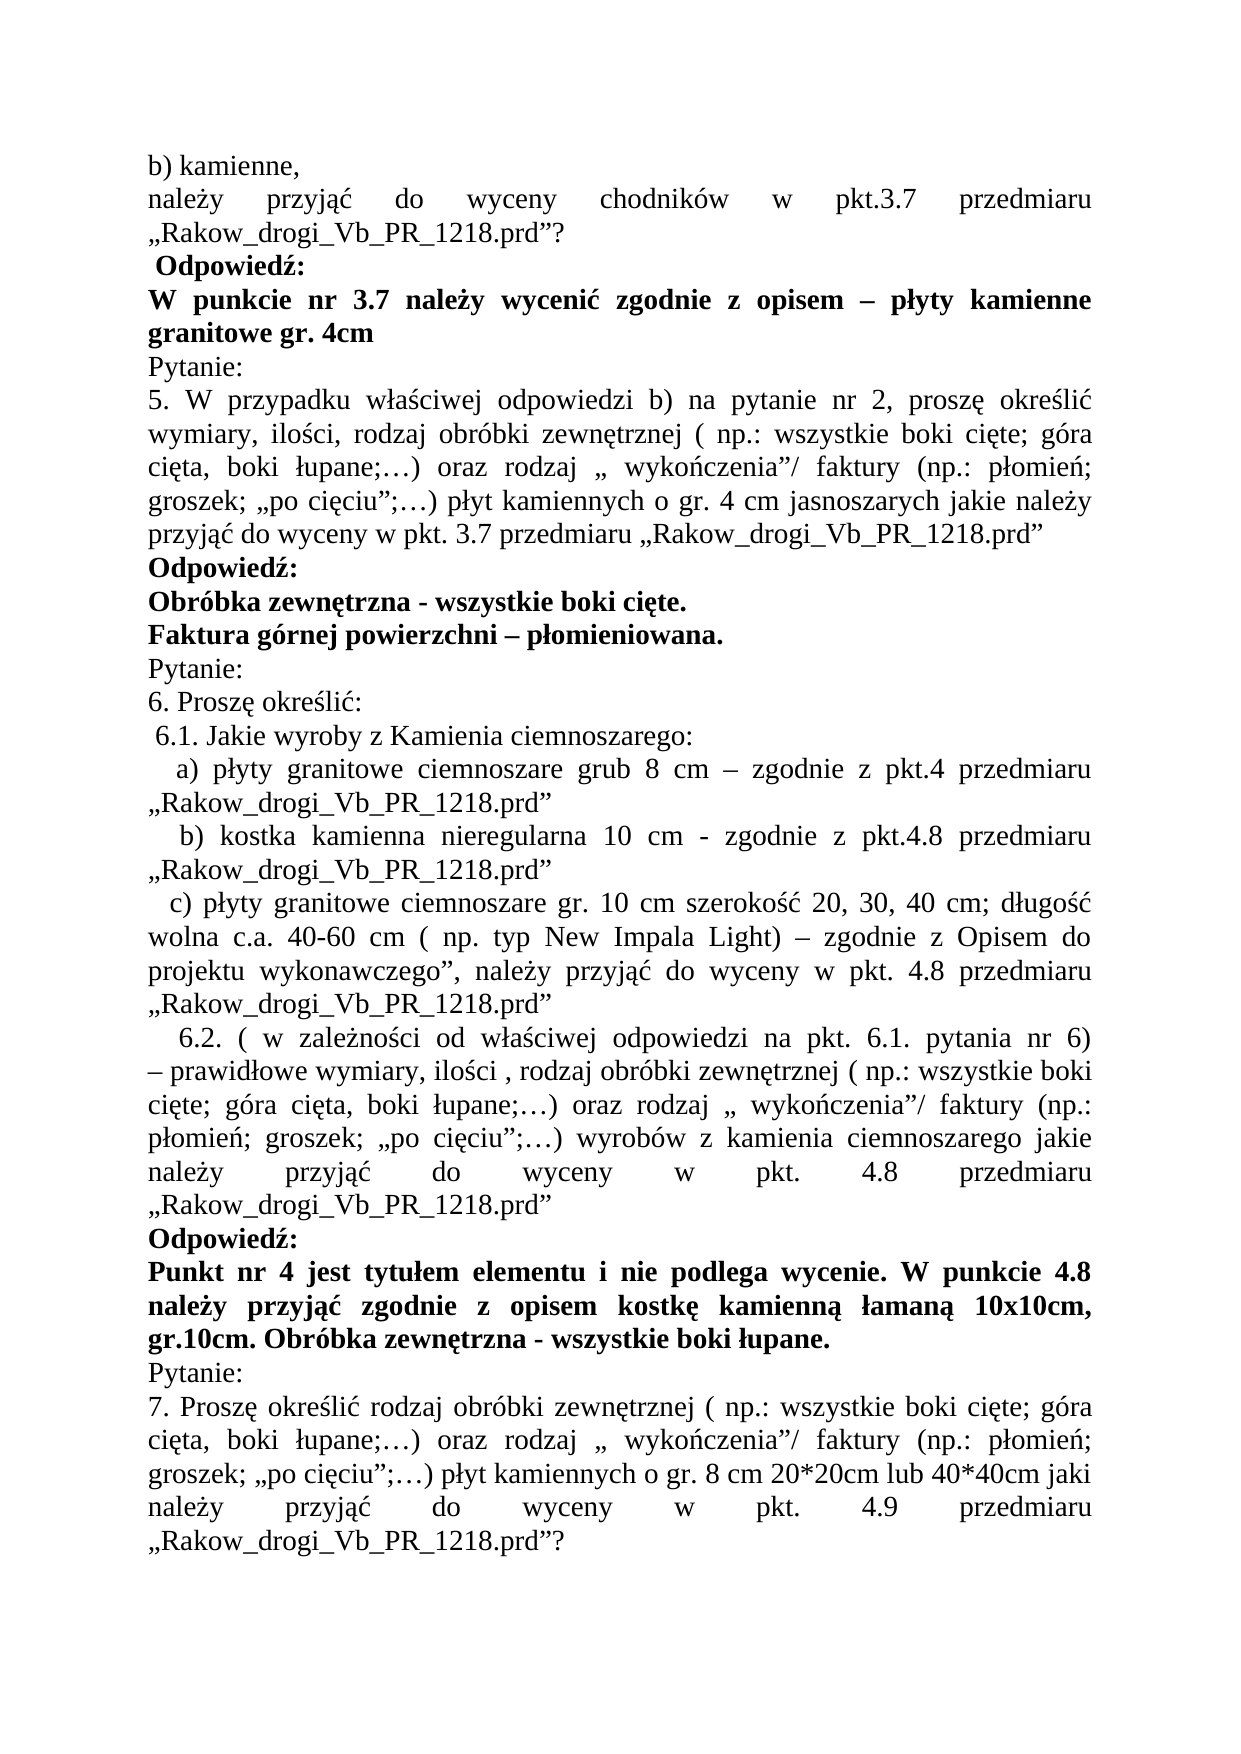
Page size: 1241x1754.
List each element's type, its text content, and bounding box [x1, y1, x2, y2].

text Faktura górnej powierzchni – płomieniowana. [148, 617, 1093, 651]
text Pytanie: [148, 349, 1093, 382]
text Odpowiedź: [148, 550, 1093, 584]
text c) płyty granitowe ciemnoszare gr. 10 cm szerokość 20, 30, 40 cm; długość wolna c.a. 40-60 cm ( np. typ New Impala Light) – zgodnie z Opisem do projektu wykonawczego”, należy przyjąć do wyceny w pkt. 4.8 przedmiaru „Rakow_drogi_Vb_PR_1218.prd” [148, 886, 1093, 1020]
text 6.1. Jakie wyroby z Kamienia ciemnoszarego: [148, 718, 1093, 751]
text Odpowiedź: [148, 248, 1093, 282]
text 5. W przypadku właściwej odpowiedzi b) na pytanie nr 2, proszę określić wymiary, ilości, rodzaj obróbki zewnętrznej ( np.: wszystkie boki cięte; góra cięta, boki łupane;…) oraz rodzaj „ wykończenia”/ faktury (np.: płomień; groszek; „po cięciu”;…) płyt kamiennych o gr. 4 cm jasnoszarych jakie należy przyjąć do wyceny w pkt. 3.7 przedmiaru „Rakow_drogi_Vb_PR_1218.prd” [148, 382, 1093, 550]
text 6. Proszę określić: [148, 684, 1093, 718]
text Pytanie: [148, 651, 1093, 684]
text Odpowiedź: [148, 1221, 1093, 1254]
text 6.2. ( w zależności od właściwej odpowiedzi na pkt. 6.1. pytania nr 6) – prawidłowe wymiary, ilości , rodzaj obróbki zewnętrznej ( np.: wszystkie boki cięte; góra cięta, boki łupane;…) oraz rodzaj „ wykończenia”/ faktury (np.: płomień; groszek; „po cięciu”;…) wyrobów z kamienia ciemnoszarego jakie należy przyjąć do wyceny w pkt. 4.8 przedmiaru „Rakow_drogi_Vb_PR_1218.prd” [148, 1020, 1093, 1221]
text Pytanie: [148, 1355, 1093, 1389]
text a) płyty granitowe ciemnoszare grub 8 cm – zgodnie z pkt.4 przedmiaru „Rakow_drogi_Vb_PR_1218.prd” [148, 751, 1093, 818]
text Obróbka zewnętrzna - wszystkie boki cięte. [148, 584, 1093, 617]
text W punkcie nr 3.7 należy wycenić zgodnie z opisem – płyty kamienne granitowe gr. 4cm [148, 282, 1093, 349]
text b) kamienne, [148, 148, 1093, 181]
text należy przyjąć do wyceny chodników w pkt.3.7 przedmiaru „Rakow_drogi_Vb_PR_1218.prd”? [148, 181, 1093, 248]
text b) kostka kamienna nieregularna 10 cm - zgodnie z pkt.4.8 przedmiaru „Rakow_drogi_Vb_PR_1218.prd” [148, 818, 1093, 886]
text Punkt nr 4 jest tytułem elementu i nie podlega wycenie. W punkcie 4.8 należy przyjąć zgodnie z opisem kostkę kamienną łamaną 10x10cm, gr.10cm. Obróbka zewnętrzna - wszystkie boki łupane. [148, 1254, 1093, 1355]
text 7. Proszę określić rodzaj obróbki zewnętrznej ( np.: wszystkie boki cięte; góra cięta, boki łupane;…) oraz rodzaj „ wykończenia”/ faktury (np.: płomień; groszek; „po cięciu”;…) płyt kamiennych o gr. 8 cm 20*20cm lub 40*40cm jaki należy przyjąć do wyceny w pkt. 4.9 przedmiaru „Rakow_drogi_Vb_PR_1218.prd”? [148, 1389, 1093, 1556]
